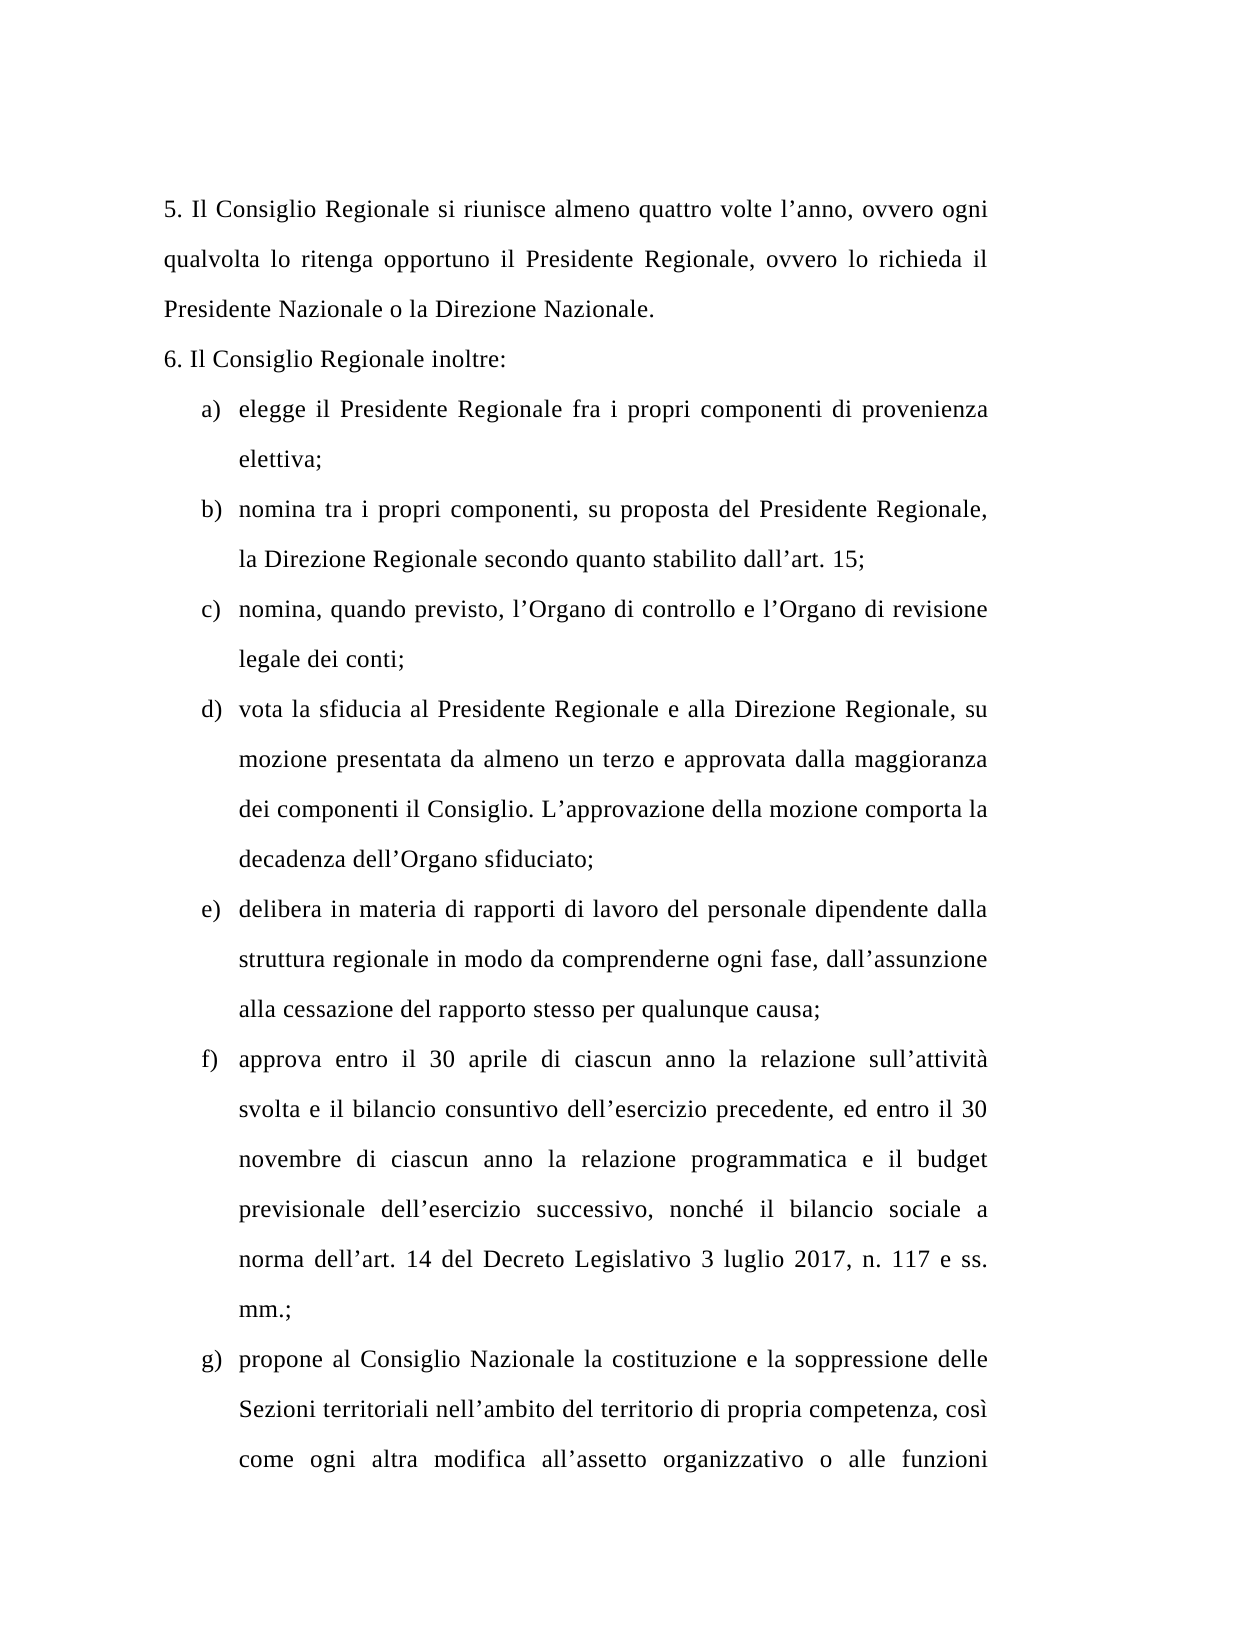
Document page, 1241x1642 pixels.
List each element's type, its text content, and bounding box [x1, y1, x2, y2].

list elegge il Presidente Regionale fra i propri componenti di provenienza elettiva; [201, 377, 989, 477]
list vota la sfiducia al Presidente Regionale e alla Direzione Regionale, su mozione presentata da almeno un terzo e approvata dalla maggioranza dei componenti il Consiglio. L’approvazione della mozione comporta la decadenza dell’Organo sfiduciato; [201, 677, 989, 877]
text 5. Il Consiglio Regionale si riunisce almeno quattro volte l’anno, ovvero ogni qualvolta lo ritenga opportuno il Presidente Regionale, ovvero lo richieda il Presidente Nazionale o la Direzione Nazionale. [163, 177, 989, 327]
list approva entro il 30 aprile di ciascun anno la relazione sull’attività svolta e il bilancio consuntivo dell’esercizio precedente, ed entro il 30 novembre di ciascun anno la relazione programmatica e il budget previsionale dell’esercizio successivo, nonché il bilancio sociale a norma dell’art. 14 del Decreto Legislativo 3 luglio 2017, n. 117 e ss. mm.; [201, 1027, 989, 1327]
list nomina, quando previsto, l’Organo di controllo e l’Organo di revisione legale dei conti; [201, 577, 989, 677]
text 6. Il Consiglio Regionale inoltre: [163, 327, 989, 377]
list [201, 1327, 989, 1477]
list nomina tra i propri componenti, su proposta del Presidente Regionale, la Direzione Regionale secondo quanto stabilito dall’art. 15; [201, 477, 989, 577]
list delibera in materia di rapporti di lavoro del personale dipendente dalla struttura regionale in modo da comprenderne ogni fase, dall’assunzione alla cessazione del rapporto stesso per qualunque causa; [201, 877, 989, 1027]
